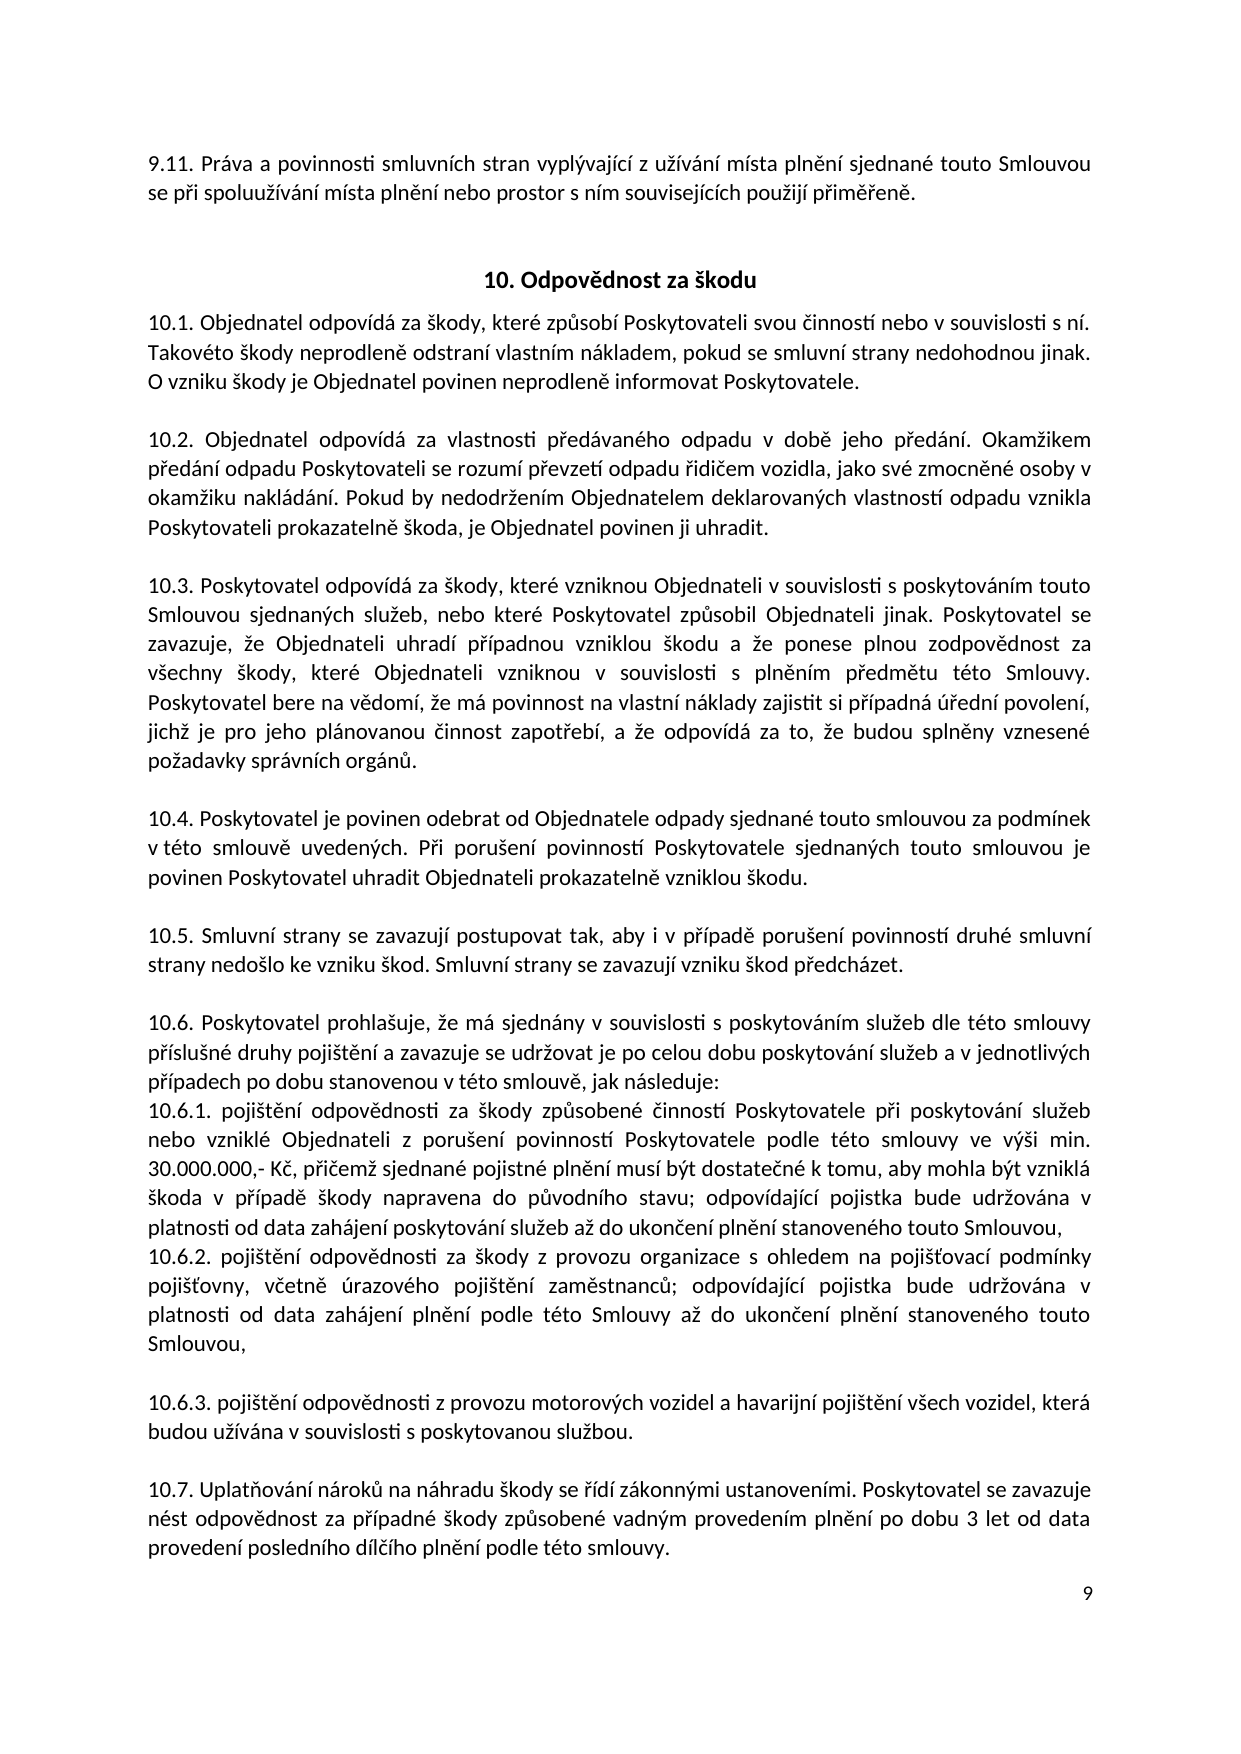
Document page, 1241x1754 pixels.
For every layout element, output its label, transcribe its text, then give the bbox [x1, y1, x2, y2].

text 10.5. Smluvní strany se zavazují postupovat tak, aby i v případě porušení povinností druhé smluvní strany nedošlo ke vzniku škod. Smluvní strany se zavazují vzniku škod předcházet. [148, 920, 1093, 978]
text 10.6.2. pojištění odpovědnosti za škody z provozu organizace s ohledem na pojišťovací podmínky pojišťovny, včetně úrazového pojištění zaměstnanců; odpovídající pojistka bude udržována v platnosti od data zahájení plnění podle této Smlouvy až do ukončení plnění stanoveného touto Smlouvou, [148, 1241, 1093, 1357]
text 10.4. Poskytovatel je povinen odebrat od Objednatele odpady sjednané touto smlouvou za podmínek v této smlouvě uvedených. Při porušení povinností Poskytovatele sjednaných touto smlouvou je povinen Poskytovatel uhradit Objednateli prokazatelně vzniklou škodu. [148, 803, 1093, 891]
text 10.6.3. pojištění odpovědnosti z provozu motorových vozidel a havarijní pojištění všech vozidel, která budou užívána v souvislosti s poskytovanou službou. [148, 1386, 1093, 1445]
text 10.1. Objednatel odpovídá za škody, které způsobí Poskytovateli svou činností nebo v souvislosti s ní. Takovéto škody neprodleně odstraní vlastním nákladem, pokud se smluvní strany nedohodnou jinak. O vzniku škody je Objednatel povinen neprodleně informovat Poskytovatele. [148, 307, 1093, 395]
text 10.7. Uplatňování nároků na náhradu škody se řídí zákonnými ustanoveními. Poskytovatel se zavazuje nést odpovědnost za případné škody způsobené vadným provedením plnění po dobu 3 let od data provedení posledního dílčího plnění podle této smlouvy. [148, 1474, 1093, 1561]
text 10.3. Poskytovatel odpovídá za škody, které vzniknou Objednateli v souvislosti s poskytováním touto Smlouvou sjednaných služeb, nebo které Poskytovatel způsobil Objednateli jinak. Poskytovatel se zavazuje, že Objednateli uhradí případnou vzniklou škodu a že ponese plnou zodpovědnost za všechny škody, které Objednateli vzniknou v souvislosti s plněním předmětu této Smlouvy. Poskytovatel bere na vědomí, že má povinnost na vlastní náklady zajistit si případná úřední povolení, jichž je pro jeho plánovanou činnost zapotřebí, a že odpovídá za to, že budou splněny vznesené požadavky správních orgánů. [148, 570, 1093, 774]
text 10. Odpovědnost za škodu [148, 264, 1093, 295]
text 9.11. Práva a povinnosti smluvních stran vyplývající z užívání místa plnění sjednané touto Smlouvou se při spoluužívání místa plnění nebo prostor s ním souvisejících použijí přiměřeně. [148, 148, 1093, 206]
text 10.6. Poskytovatel prohlašuje, že má sjednány v souvislosti s poskytováním služeb dle této smlouvy příslušné druhy pojištění a zavazuje se udržovat je po celou dobu poskytování služeb a v jednotlivých případech po dobu stanovenou v této smlouvě, jak následuje: [148, 1007, 1093, 1095]
text 10.6.1. pojištění odpovědnosti za škody způsobené činností Poskytovatele při poskytování služeb nebo vzniklé Objednateli z porušení povinností Poskytovatele podle této smlouvy ve výši min. 30.000.000,- Kč, přičemž sjednané pojistné plnění musí být dostatečné k tomu, aby mohla být vzniklá škoda v případě škody napravena do původního stavu; odpovídající pojistka bude udržována v platnosti od data zahájení poskytování služeb až do ukončení plnění stanoveného touto Smlouvou, [148, 1095, 1093, 1241]
text 10.2. Objednatel odpovídá za vlastnosti předávaného odpadu v době jeho předání. Okamžikem předání odpadu Poskytovateli se rozumí převzetí odpadu řidičem vozidla, jako své zmocněné osoby v okamžiku nakládání. Pokud by nedodržením Objednatelem deklarovaných vlastností odpadu vznikla Poskytovateli prokazatelně škoda, je Objednatel povinen ji uhradit. [148, 424, 1093, 541]
